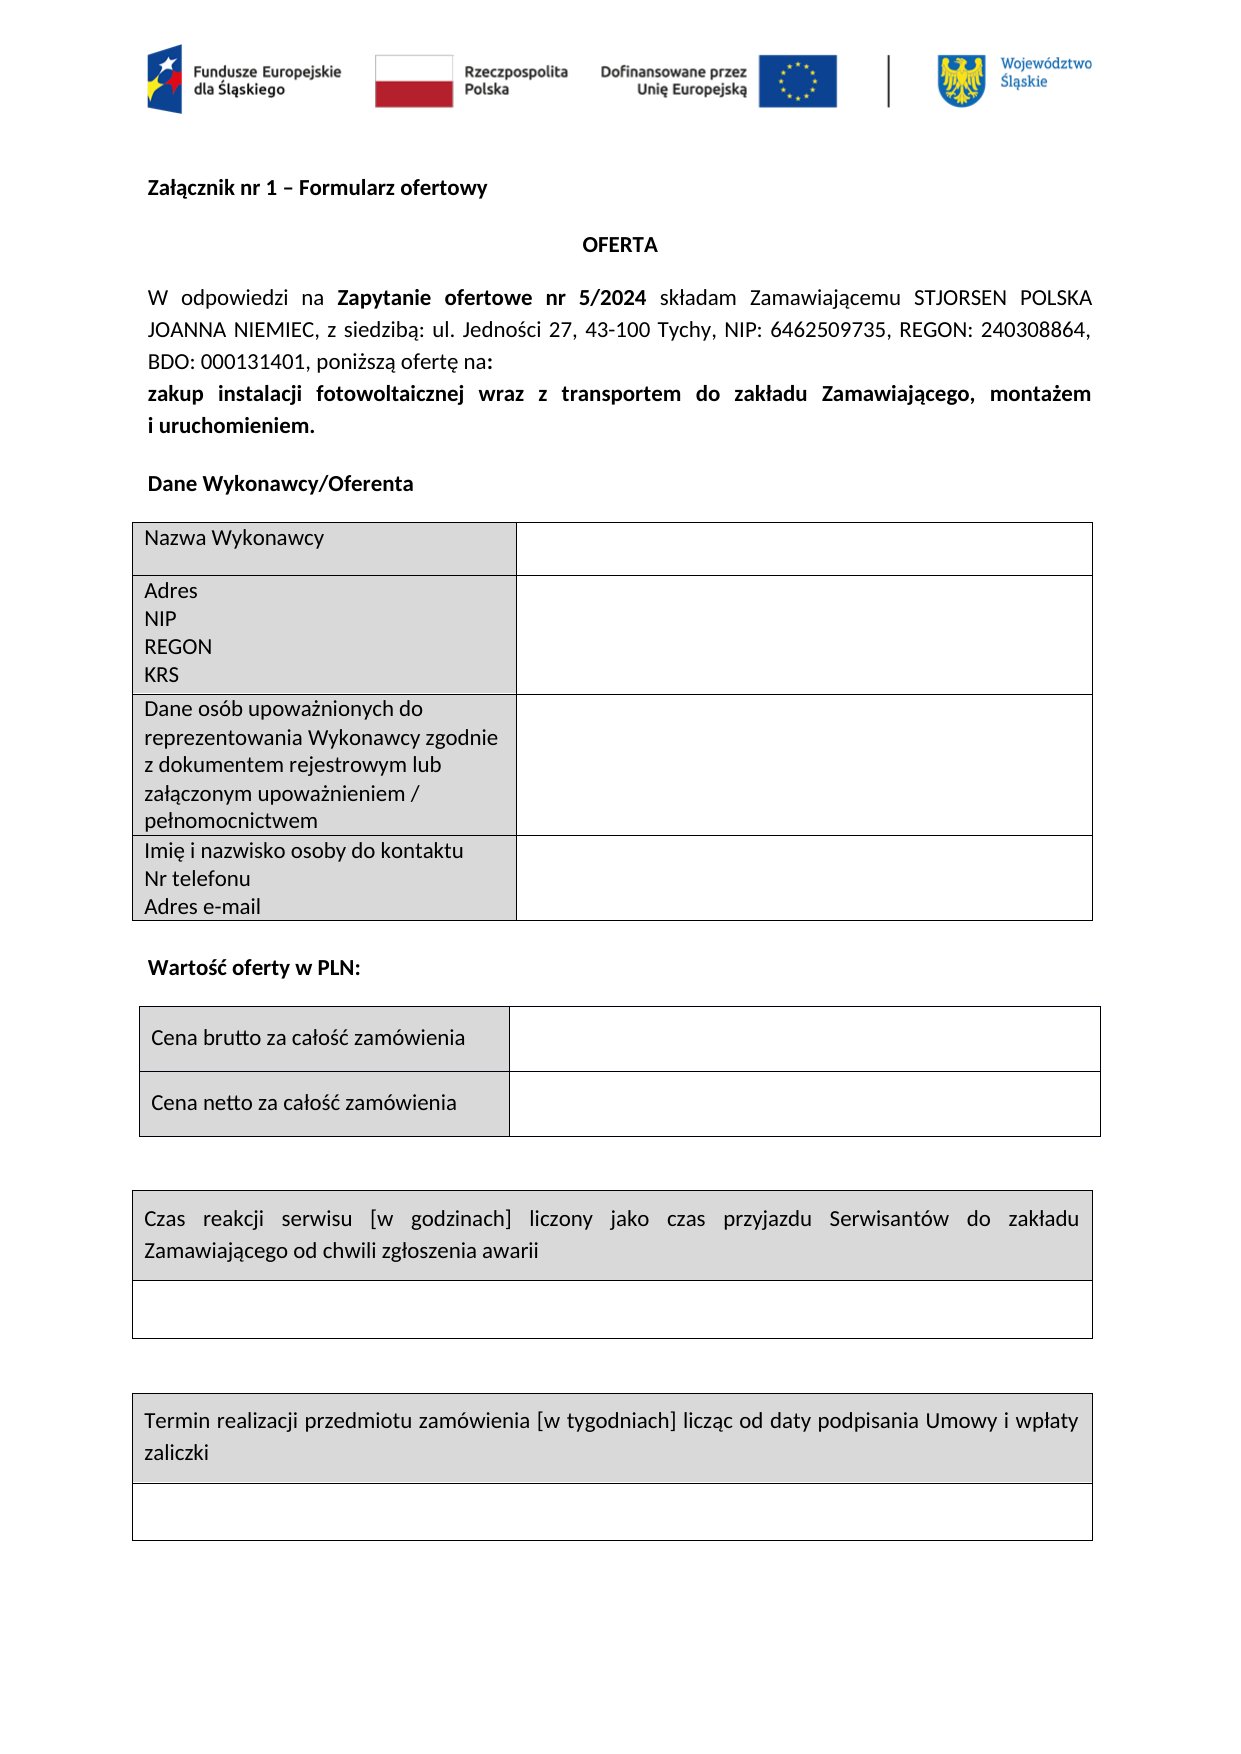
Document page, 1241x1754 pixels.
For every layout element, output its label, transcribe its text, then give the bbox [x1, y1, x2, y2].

text Wartość oferty w PLN: [148, 953, 1093, 981]
table_header Nazwa Wykonawcy [133, 523, 516, 575]
picture [147, 44, 1092, 114]
table_cell [517, 695, 1092, 835]
table_cell Cena netto za całość zamówienia [140, 1072, 509, 1136]
text zakup instalacji fotowoltaicznej wraz z transportem do zakładu Zamawiającego, montażem i uruchomieniem. [148, 379, 1093, 439]
table_header [517, 523, 1092, 575]
text W odpowiedzi na Zapytanie ofertowe nr 5/2024 składam Zamawiającemu STJORSEN POLSKA JOANNA NIEMIEC, z siedzibą: ul. Jedności 27, 43-100 Tychy, NIP: 6462509735, REGON: 240308864, BDO: 000131401, poniższą ofertę na: [148, 283, 1093, 375]
table_header Czas reakcji serwisu [w godzinach] liczony jako czas przyjazdu Serwisantów do zakładu Zamawiającego od chwili zgłoszenia awarii [133, 1191, 1092, 1280]
table_cell Imię i nazwisko osoby do kontaktu Nr telefonu Adres e-mail [133, 836, 516, 920]
table_cell [510, 1072, 1100, 1136]
table_header [510, 1007, 1100, 1071]
table_cell [133, 1484, 1092, 1540]
text Załącznik nr 1 – Formularz ofertowy [148, 173, 1093, 201]
table_cell [517, 836, 1092, 920]
table_header Cena brutto za całość zamówienia [140, 1007, 509, 1071]
table_cell Dane osób upoważnionych do reprezentowania Wykonawcy zgodnie z dokumentem rejestrowym lub załączonym upoważnieniem / pełnomocnictwem [133, 695, 516, 835]
table_cell [517, 576, 1092, 693]
table_header Termin realizacji przedmiotu zamówienia [w tygodniach] licząc od daty podpisania Umowy i wpłaty zaliczki [133, 1394, 1092, 1482]
table_cell [133, 1281, 1092, 1338]
text OFERTA [148, 230, 1093, 258]
table_cell Adres NIP REGON KRS [133, 576, 516, 693]
text Dane Wykonawcy/Oferenta [148, 469, 1093, 497]
